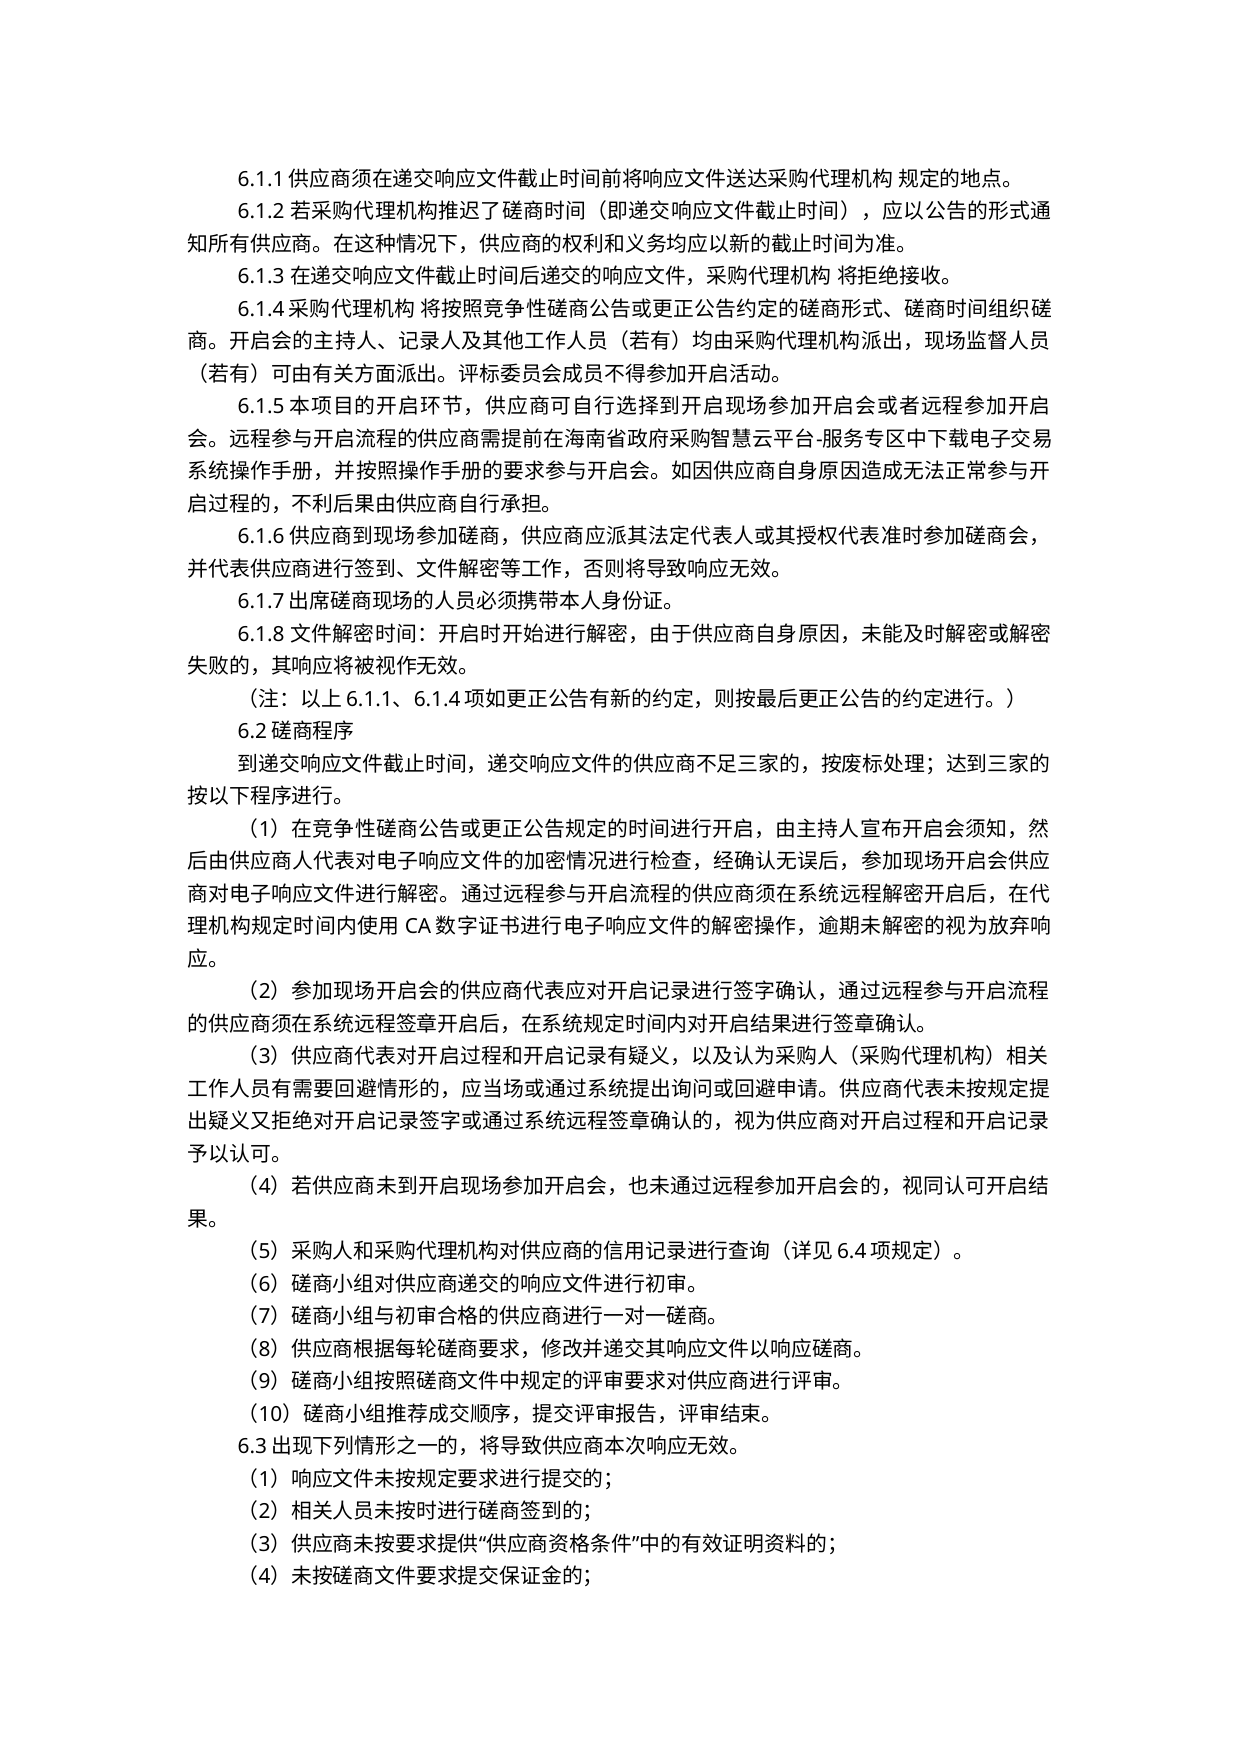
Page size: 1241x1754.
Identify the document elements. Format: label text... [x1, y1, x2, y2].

text （1）在竞争性磋商公告或更正公告规定的时间进行开启，由主持人宣布开启会须知，然后由供应商人代表对电子响应文件的加密情况进行检查，经确认无误后，参加现场开启会供应商对电子响应文件进行解密。通过远程参与开启流程的供应商须在系统远程解密开启后，在代理机构规定时间内使用CA数字证书进行电子响应文件的解密操作，逾期未解密的视为放弃响应。 [187, 812, 1053, 974]
text （3）供应商未按要求提供“供应商资格条件”中的有效证明资料的； [187, 1527, 1053, 1559]
text （9）磋商小组按照磋商文件中规定的评审要求对供应商进行评审。 [187, 1364, 1053, 1397]
text 6.1.8 文件解密时间：开启时开始进行解密，由于供应商自身原因，未能及时解密或解密失败的，其响应将被视作无效。 [187, 617, 1053, 682]
text 6.2磋商程序 [187, 714, 1053, 747]
text 6.1.4采购代理机构 将按照竞争性磋商公告或更正公告约定的磋商形式、磋商时间组织磋商。开启会的主持人、记录人及其他工作人员（若有）均由采购代理机构派出，现场监督人员（若有）可由有关方面派出。评标委员会成员不得参加开启活动。 [187, 292, 1053, 389]
text （注：以上6.1.1、6.1.4项如更正公告有新的约定，则按最后更正公告的约定进行。） [187, 682, 1053, 714]
text （4）未按磋商文件要求提交保证金的； [187, 1559, 1053, 1592]
text 到递交响应文件截止时间，递交响应文件的供应商不足三家的，按废标处理；达到三家的按以下程序进行。 [187, 747, 1053, 812]
text 6.1.1供应商须在递交响应文件截止时间前将响应文件送达采购代理机构 规定的地点。 [187, 162, 1053, 194]
text （10）磋商小组推荐成交顺序，提交评审报告，评审结束。 [187, 1397, 1053, 1429]
text （6）磋商小组对供应商递交的响应文件进行初审。 [187, 1267, 1053, 1299]
text （5）采购人和采购代理机构对供应商的信用记录进行查询（详见6.4项规定）。 [187, 1234, 1053, 1267]
text （2）参加现场开启会的供应商代表应对开启记录进行签字确认，通过远程参与开启流程的供应商须在系统远程签章开启后，在系统规定时间内对开启结果进行签章确认。 [187, 974, 1053, 1039]
text （3）供应商代表对开启过程和开启记录有疑义，以及认为采购人（采购代理机构）相关工作人员有需要回避情形的，应当场或通过系统提出询问或回避申请。供应商代表未按规定提出疑义又拒绝对开启记录签字或通过系统远程签章确认的，视为供应商对开启过程和开启记录予以认可。 [187, 1039, 1053, 1169]
text （4）若供应商未到开启现场参加开启会，也未通过远程参加开启会的，视同认可开启结果。 [187, 1169, 1053, 1234]
text 6.3出现下列情形之一的，将导致供应商本次响应无效。 [187, 1429, 1053, 1462]
text （2）相关人员未按时进行磋商签到的； [187, 1494, 1053, 1527]
text 6.1.3 在递交响应文件截止时间后递交的响应文件，采购代理机构 将拒绝接收。 [187, 259, 1053, 292]
text （7）磋商小组与初审合格的供应商进行一对一磋商。 [187, 1299, 1053, 1332]
text 6.1.7出席磋商现场的人员必须携带本人身份证。 [187, 584, 1053, 617]
text （8）供应商根据每轮磋商要求，修改并递交其响应文件以响应磋商。 [187, 1332, 1053, 1364]
text 6.1.5本项目的开启环节，供应商可自行选择到开启现场参加开启会或者远程参加开启会。远程参与开启流程的供应商需提前在海南省政府采购智慧云平台-服务专区中下载电子交易系统操作手册，并按照操作手册的要求参与开启会。如因供应商自身原因造成无法正常参与开启过程的，不利后果由供应商自行承担。 [187, 389, 1053, 519]
text 6.1.2 若采购代理机构推迟了磋商时间（即递交响应文件截止时间），应以公告的形式通知所有供应商。在这种情况下，供应商的权利和义务均应以新的截止时间为准。 [187, 194, 1053, 259]
text 6.1.6供应商到现场参加磋商，供应商应派其法定代表人或其授权代表准时参加磋商会，并代表供应商进行签到、文件解密等工作，否则将导致响应无效。 [187, 519, 1053, 584]
text （1）响应文件未按规定要求进行提交的； [187, 1462, 1053, 1494]
